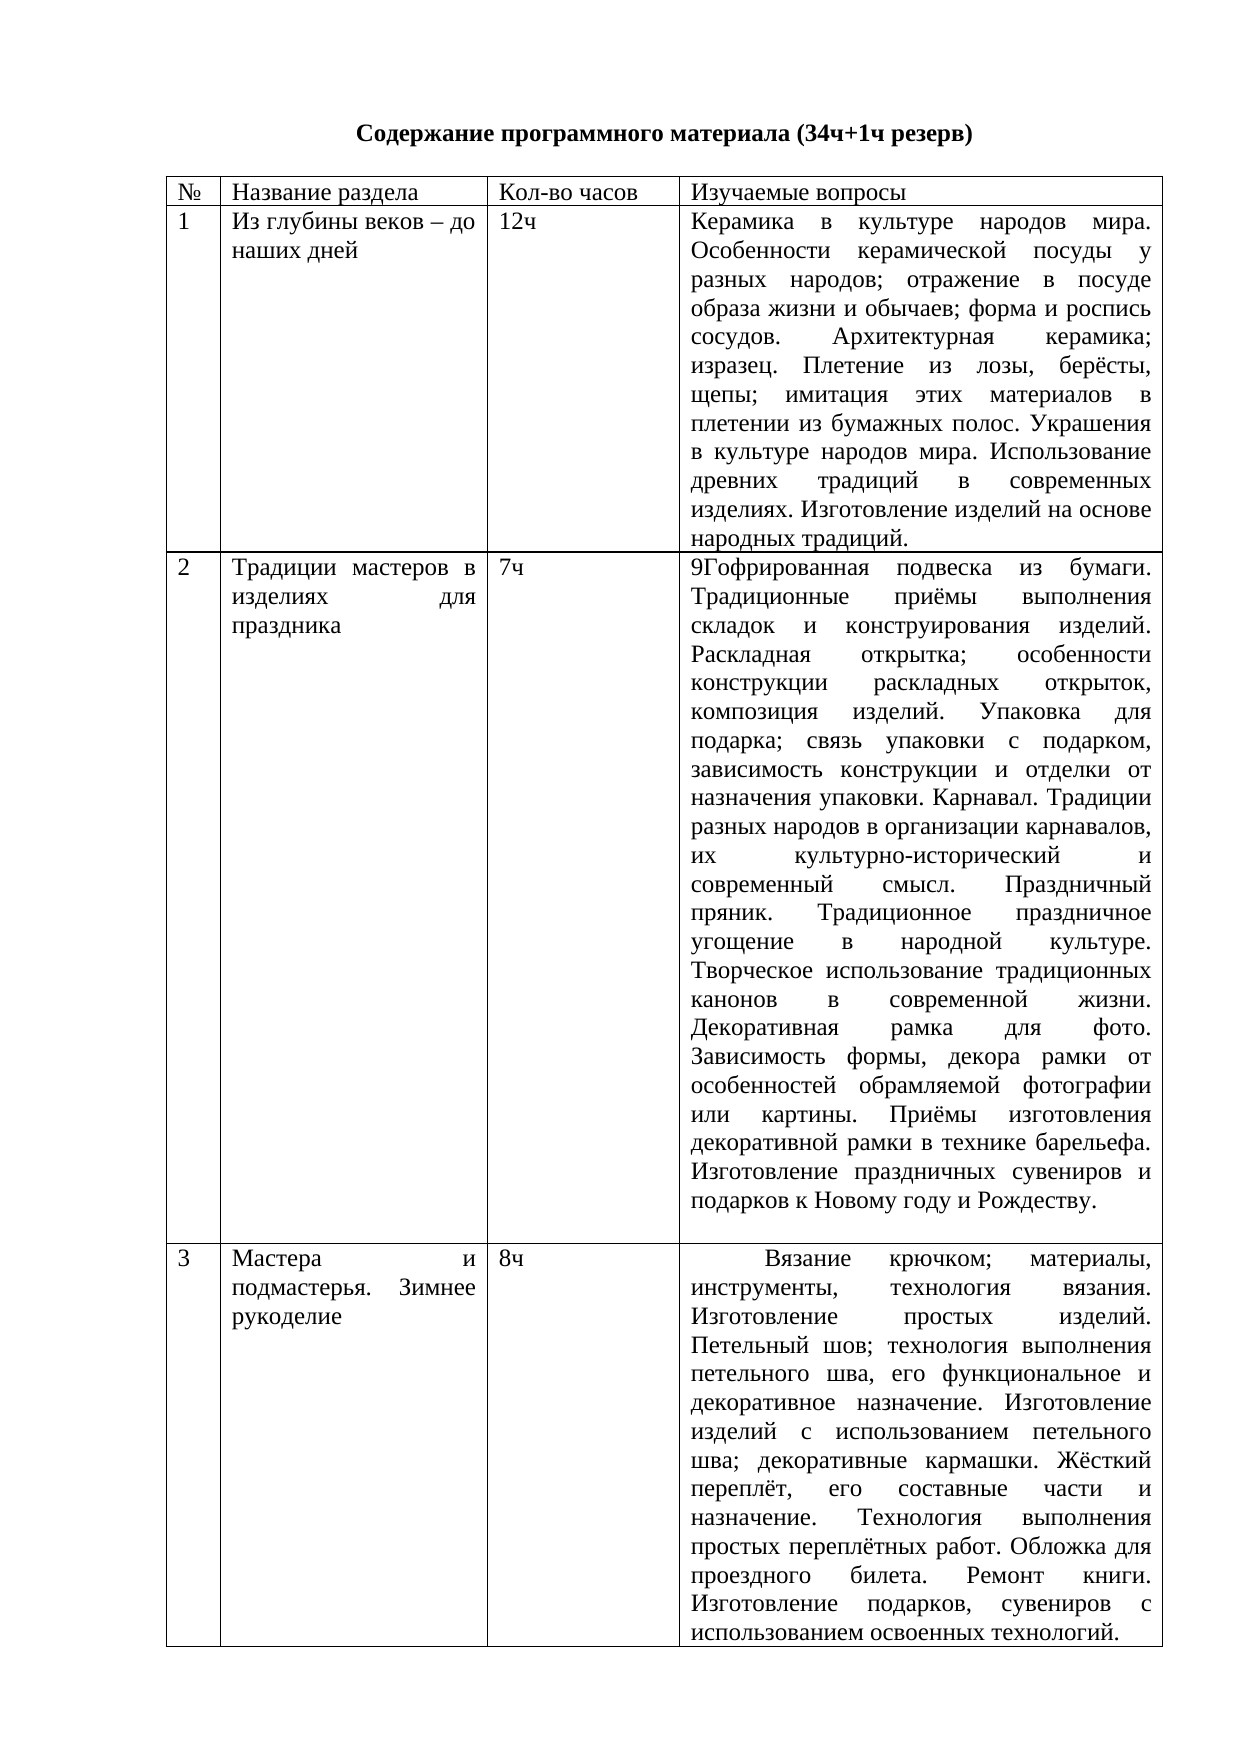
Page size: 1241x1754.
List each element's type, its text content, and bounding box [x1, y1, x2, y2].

table_cell Керамика в культуре народов мира. Особенности керамической посуды у разных народов; отражение в посуде образа жизни и обычаев; форма и роспись сосудов. Архитектурная керамика; изразец. Плетение из лозы, берёсты, щепы; имитация этих материалов в плетении из бумажных полос. Украшения в культуре народов мира. Использование древних традиций в современных изделиях. Изготовление изделий на основе народных традиций. [680, 206, 1162, 551]
table_cell 12ч [488, 206, 679, 551]
table_cell Из глубины веков – до наших дней [221, 206, 487, 551]
table_cell 7ч [488, 553, 679, 1242]
table_header Кол-во часов [488, 177, 679, 205]
table_header Изучаемые вопросы [680, 177, 1162, 205]
table_cell 8ч [488, 1244, 679, 1646]
table_cell 3 [167, 1244, 220, 1646]
table_header № [167, 177, 220, 205]
table_header Название раздела [221, 177, 487, 205]
text Содержание программного материала (34ч+1ч резерв) [177, 118, 1152, 147]
table_cell 1 [167, 206, 220, 551]
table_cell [221, 1244, 487, 1646]
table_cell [680, 1244, 1162, 1646]
table_cell 9Гофрированная подвеска из бумаги. Традиционные приёмы выполнения складок и конструирования изделий. Раскладная открытка; особенности конструкции раскладных открыток, композиция изделий. Упаковка для подарка; связь упаковки с подарком, зависимость конструкции и отделки от назначения упаковки. Карнавал. Традиции разных народов в организации карнавалов, их культурно-исторический и современный смысл. Праздничный пряник. Традиционное праздничное угощение в народной культуре. Творческое использование традиционных канонов в современной жизни. Декоративная рамка для фото. Зависимость формы, декора рамки от особенностей обрамляемой фотографии или картины. Приёмы изготовления декоративной рамки в технике барельефа. Изготовление праздничных сувениров и подарков к Новому году и Рождеству. [680, 553, 1162, 1242]
table_cell Традиции мастеров в изделиях для праздника [221, 553, 487, 1242]
table_cell 2 [167, 553, 220, 1242]
